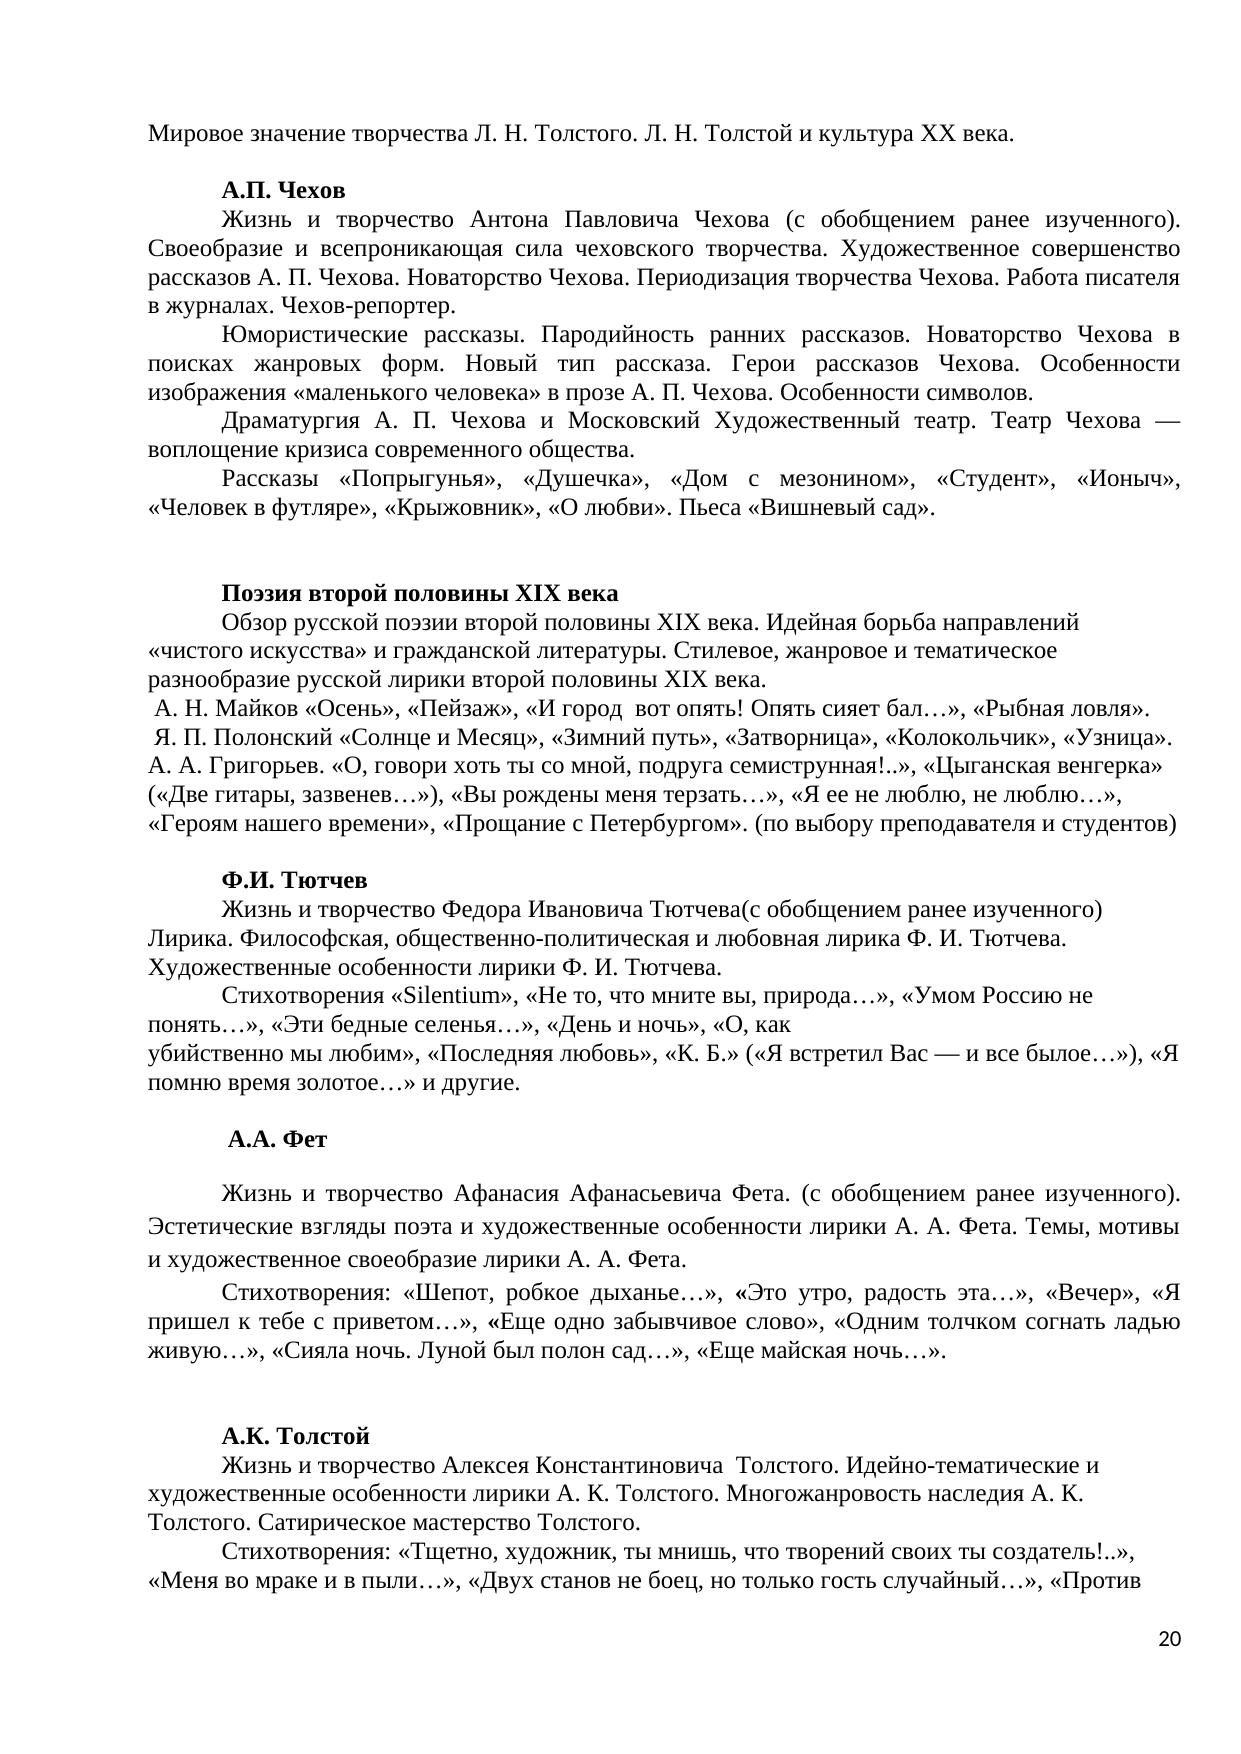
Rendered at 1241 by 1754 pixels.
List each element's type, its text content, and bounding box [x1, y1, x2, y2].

text Обзор русской поэзии второй половины XIX века. Идейная борьба направлений «чистого искусства» и гражданской литературы. Стилевое, жанровое и тематическое [148, 607, 1181, 664]
text Драматургия А. П. Чехова и Московский Художественный театр. Театр Чехова —воплощение кризиса современного общества. [148, 406, 1181, 463]
text Стихотворения «Silentium», «Не то, что мните вы, природа…», «Умом Россию не понять…», «Эти бедные селенья…», «День и ночь», «О, как [148, 981, 1181, 1038]
text Жизнь и творчество Афанасия Афанасьевича Фета. (с обобщением ранее изученного). Эстетические взгляды поэта и художественные особенности лирики А. А. Фета. Темы, мотивы и художественное своеобразие лирики А. А. Фета. [148, 1178, 1181, 1273]
text Жизнь и творчество Федора Ивановича Тютчева(с обобщением ранее изученного) Лирика. Философская, общественно-политическая и любовная лирика Ф. И. Тютчева. Художественные особенности лирики Ф. И. Тютчева. [148, 894, 1181, 981]
text А.П. Чехов [148, 176, 1181, 204]
text А. А. Григорьев. «О, говори хоть ты со мной, подруга семиструнная!..», «Цыганская венгерка» («Две гитары, зазвенев…»), «Вы рождены меня терзать…», «Я ее не люблю, не люблю…», «Героям нашего времени», «Прощание с Петербургом». (по выбору преподавателя и студентов) [148, 751, 1181, 837]
text Жизнь и творчество Антона Павловича Чехова (с обобщением ранее изученного). Своеобразие и всепроникающая сила чеховского творчества. Художественное совершенство рассказов А. П. Чехова. Новаторство Чехова. Периодизация творчества Чехова. Работа писателя в журналах. Чехов-репортер. [148, 204, 1181, 319]
text Ф.И. Тютчев [148, 866, 1181, 894]
text убийственно мы любим», «Последняя любовь», «К. Б.» («Я встретил Вас — и все былое…»), «Я помню время золотое…» и другие. [148, 1038, 1181, 1096]
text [148, 1536, 1181, 1593]
text разнообразие русской лирики второй половины XIX века. [148, 664, 1181, 693]
text Рассказы «Попрыгунья», «Душечка», «Дом с мезонином», «Студент», «Ионыч», «Человек в футляре», «Крыжовник», «О любви». Пьеса «Вишневый сад». [148, 463, 1181, 521]
text Поэзия второй половины XIX века [148, 578, 1181, 607]
text Жизнь и творчество Алексея Константиновича Толстого. Идейно-тематические и художественные особенности лирики А. К. Толстого. Многожанровость наследия А. К. Толстого. Сатирическое мастерство Толстого. [148, 1450, 1181, 1536]
text А. Н. Майков «Осень», «Пейзаж», «И город вот опять! Опять сияет бал…», «Рыбная ловля». [148, 693, 1181, 722]
text Мировое значение творчества Л. Н. Толстого. Л. Н. Толстой и культура XX века. [148, 118, 1181, 147]
text Стихотворения: «Шепот, робкое дыханье…», «Это утро, радость эта…», «Вечер», «Я пришел к тебе с приветом…», «Еще одно забывчивое слово», «Одним толчком согнать ладью живую…», «Сияла ночь. Луной был полон сад…», «Еще майская ночь…». [148, 1277, 1181, 1363]
text Я. П. Полонский «Солнце и Месяц», «Зимний путь», «Затворница», «Колокольчик», «Узница». [148, 722, 1181, 751]
text А.К. Толстой [148, 1421, 1181, 1450]
text Юмористические рассказы. Пародийность ранних рассказов. Новаторство Чехова в поисках жанровых форм. Новый тип рассказа. Герои рассказов Чехова. Особенности изображения «маленького человека» в прозе А. П. Чехова. Особенности символов. [148, 319, 1181, 406]
text А.А. Фет [148, 1124, 1181, 1153]
